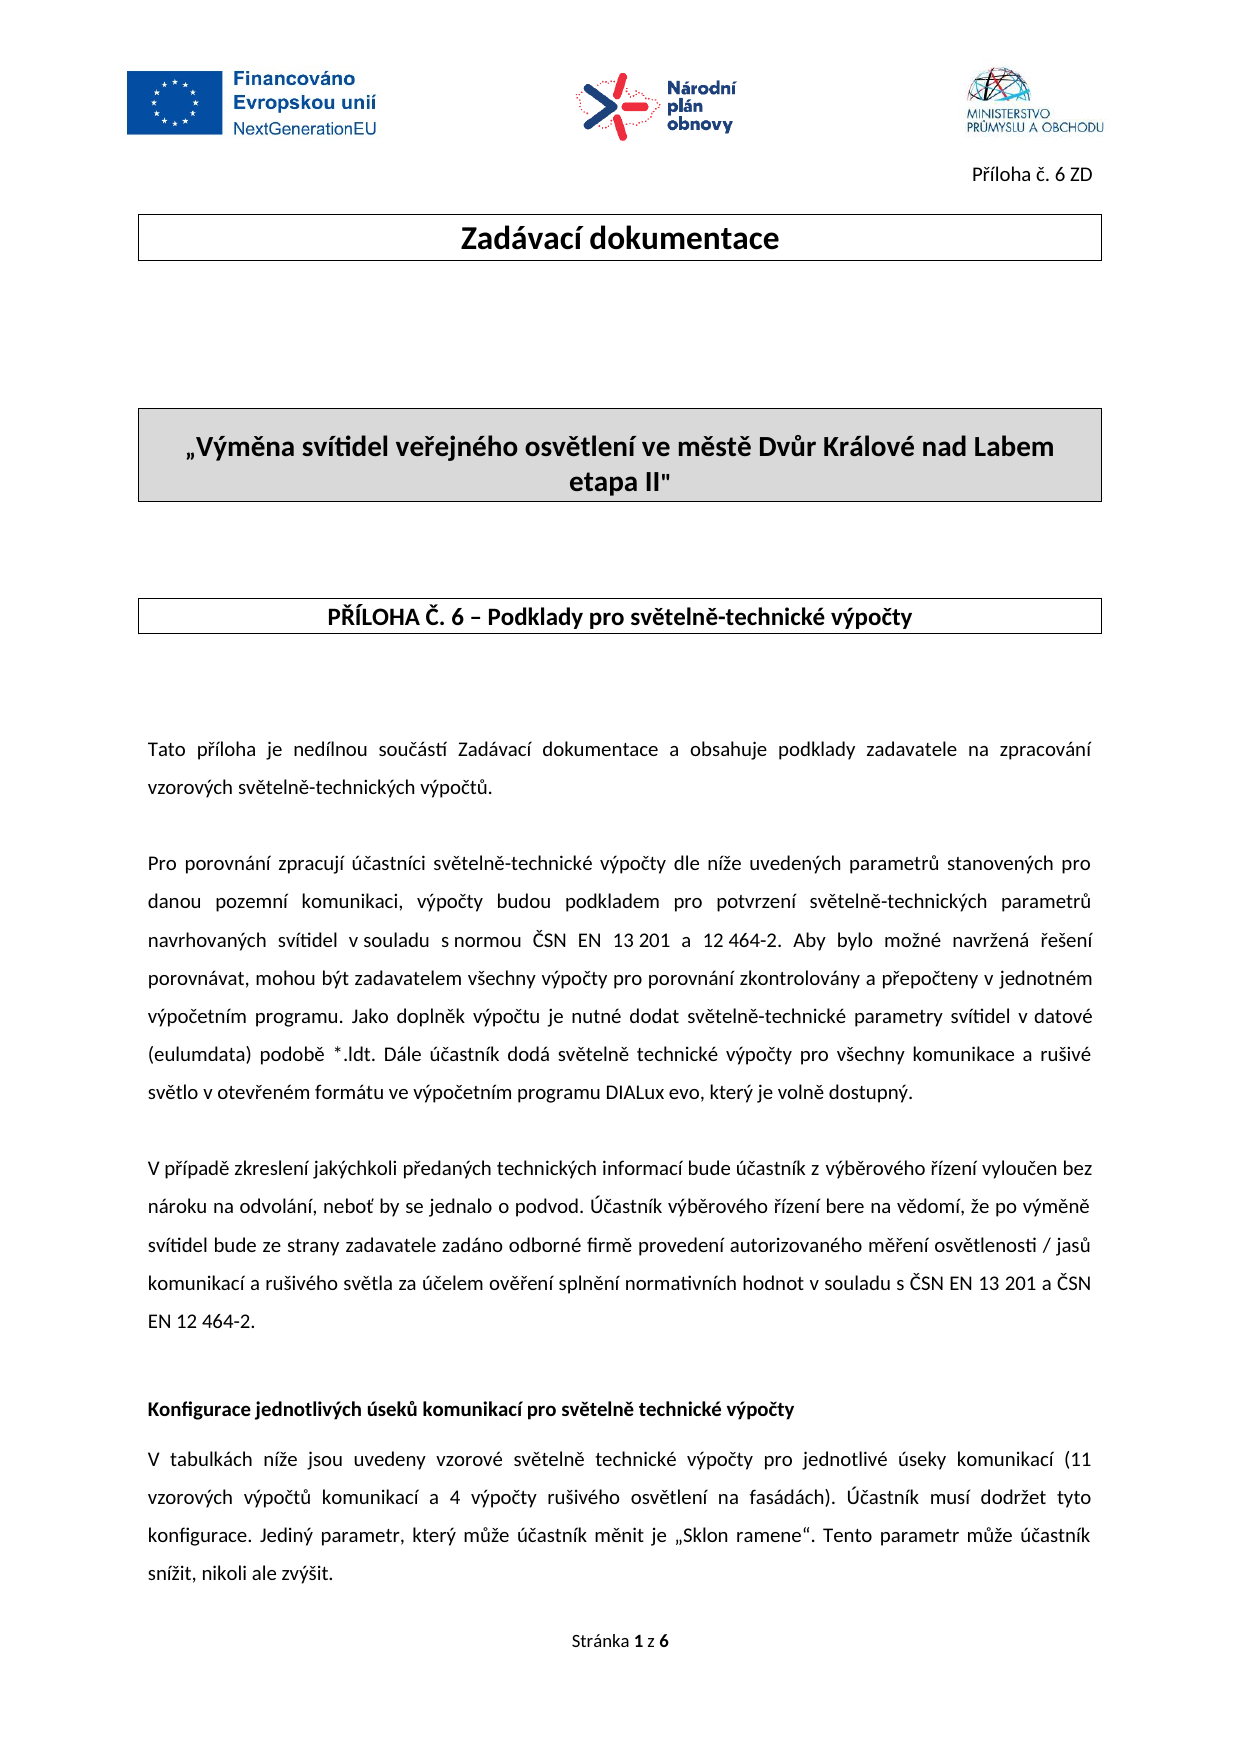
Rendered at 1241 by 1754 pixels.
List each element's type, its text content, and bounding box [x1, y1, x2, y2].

text Zadávací dokumentace [139, 215, 1101, 260]
text Tato příloha je nedílnou součástí Zadávací dokumentace a obsahuje podklady zadavatele na zpracování vzorových světelně-technických výpočtů. [148, 736, 1093, 800]
text Konfigurace jednotlivých úseků komunikací pro světelně technické výpočty [148, 1396, 1093, 1422]
text V případě zkreslení jakýchkoli předaných technických informací bude účastník z výběrového řízení vyloučen bez nároku na odvolání, neboť by se jednalo o podvod. Účastník výběrového řízení bere na vědomí, že po výměně svítidel bude ze strany zadavatele zadáno odborné firmě provedení autorizovaného měření osvětlenosti / jasů komunikací a rušivého světla za účelem ověření splnění normativních hodnot v souladu s ČSN EN 13 201 a ČSN EN 12 464-2. [148, 1156, 1093, 1333]
text V tabulkách níže jsou uvedeny vzorové světelně technické výpočty pro jednotlivé úseky komunikací (11 vzorových výpočtů komunikací a 4 výpočty rušivého osvětlení na fasádách). Účastník musí dodržet tyto konfigurace. Jediný parametr, který může účastník měnit je „Sklon ramene“. Tento parametr může účastník snížit, nikoli ale zvýšit. [148, 1446, 1093, 1586]
picture [118, 65, 393, 139]
text „Výměna svítidel veřejného osvětlení ve městě Dvůr Králové nad Labem etapa II" [139, 409, 1101, 501]
picture [565, 65, 751, 149]
text Pro porovnání zpracují účastníci světelně-technické výpočty dle níže uvedených parametrů stanovených pro danou pozemní komunikaci, výpočty budou podkladem pro potvrzení světelně-technických parametrů navrhovaných svítidel v souladu s normou ČSN EN 13 201 a 12 464-2. Aby bylo možné navržená řešení porovnávat, mohou být zadavatelem všechny výpočty pro porovnání zkontrolovány a přepočteny v jednotném výpočetním programu. Jako doplněk výpočtu je nutné dodat světelně-technické parametry svítidel v datové (eulumdata) podobě *.ldt. Dále účastník dodá světelně technické výpočty pro všechny komunikace a rušivé světlo v otevřeném formátu ve výpočetním programu DIALux evo, který je volně dostupný. [148, 851, 1093, 1105]
text PŘÍLOHA Č. 6 – Podklady pro světelně-technické výpočty [139, 599, 1101, 633]
picture [958, 59, 1112, 141]
